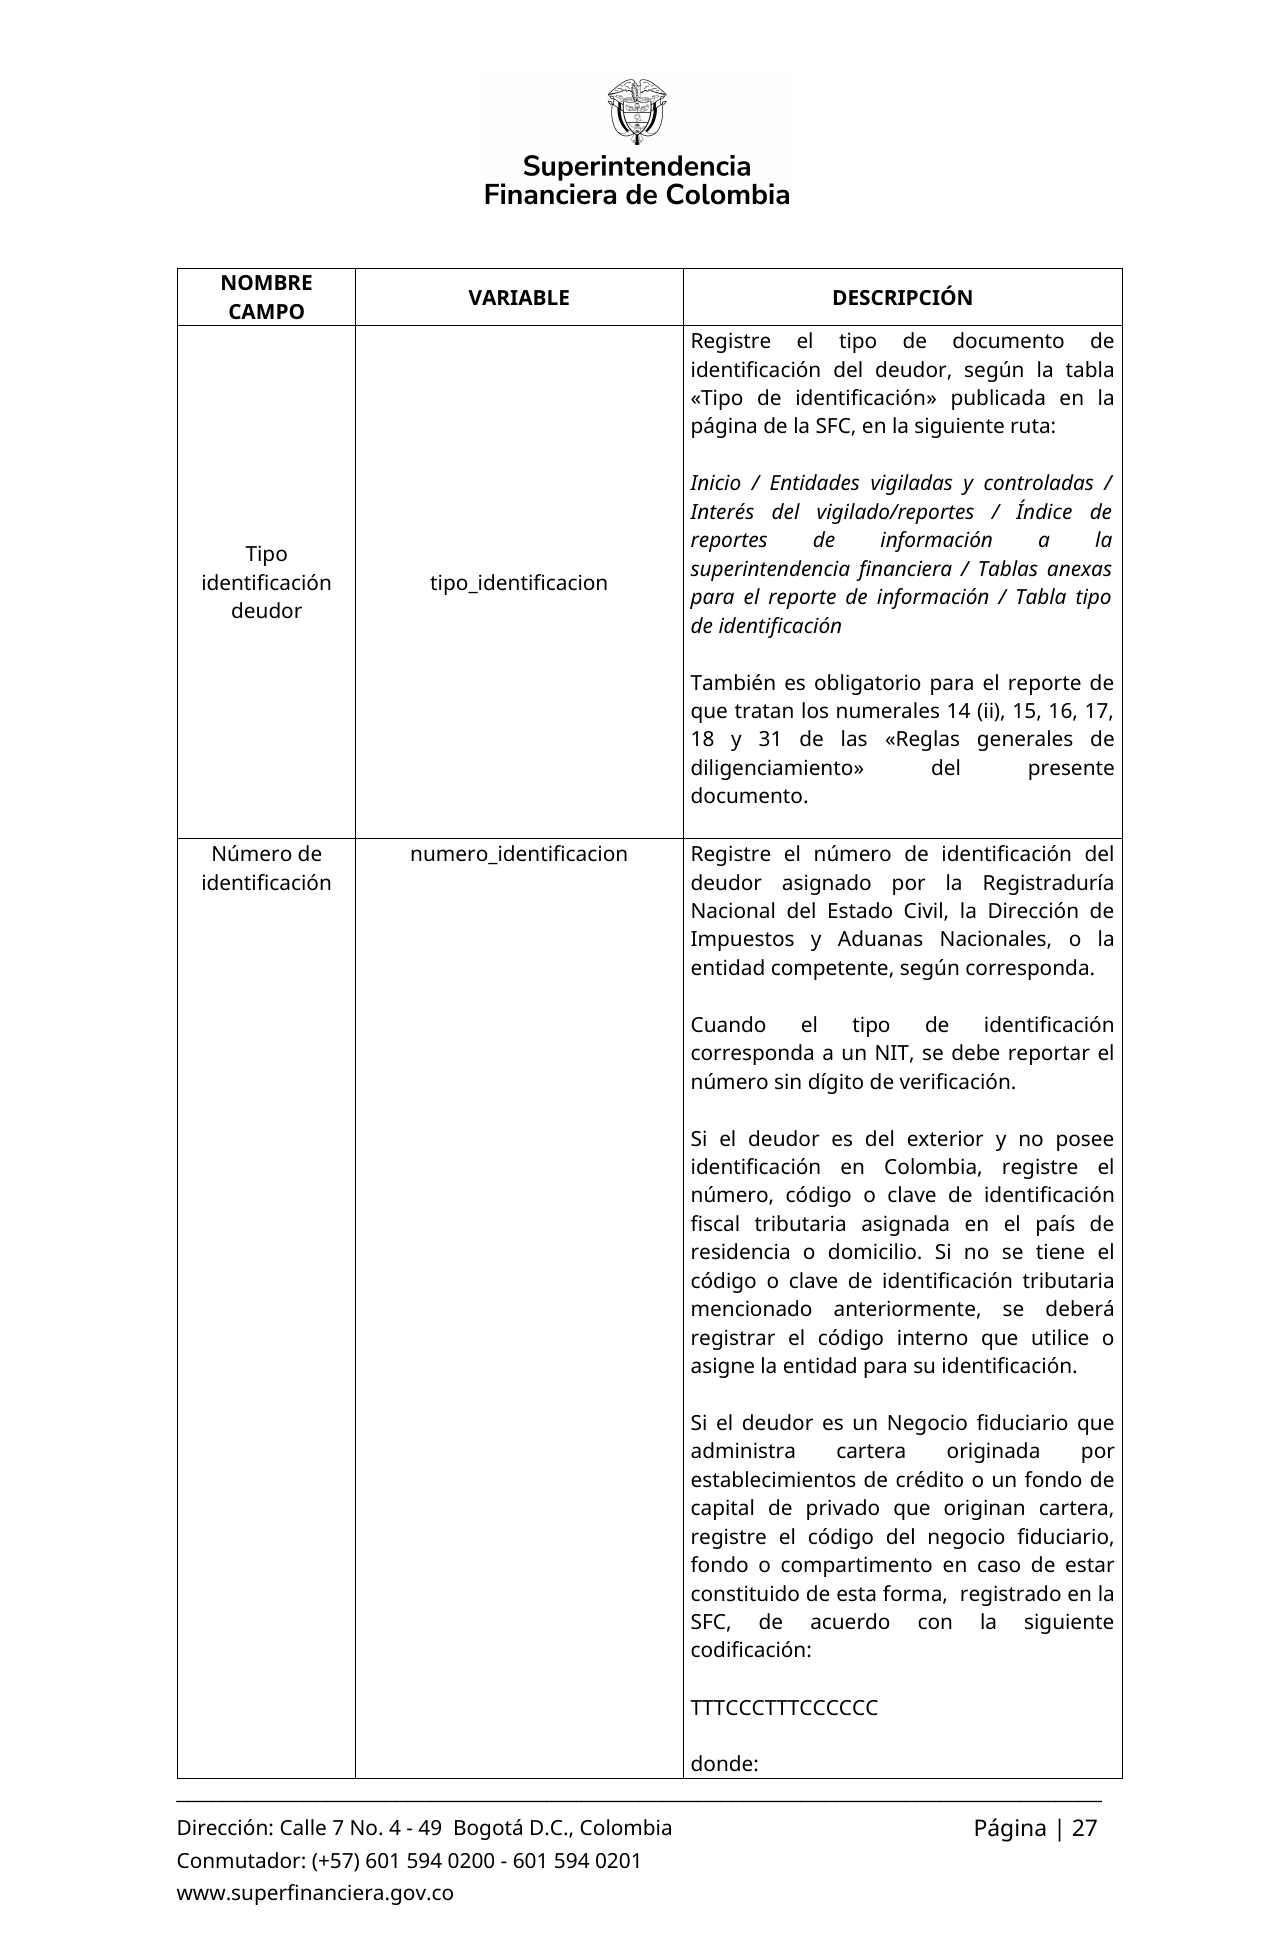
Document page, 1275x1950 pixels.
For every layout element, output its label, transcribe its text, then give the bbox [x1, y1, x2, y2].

table_header VARIABLE [356, 269, 683, 325]
picture [480, 73, 795, 212]
table_header NOMBRE CAMPO [178, 269, 355, 325]
table_cell Registre el tipo de documento de identificación del deudor, según la tabla «Tipo de identificación» publicada en la página de la SFC, en la siguiente ruta: Inicio / Entidades vigiladas y controladas / Interés del vigilado/reportes / Índice de reportes de información a la superintendencia financiera / Tablas anexas para el reporte de información / Tabla tipo de identificación También es obligatorio para el reporte de que tratan los numerales 14 (ii), 15, 16, 17, 18 y 31 de las «Reglas generales de diligenciamiento» del presente documento. [684, 326, 1122, 838]
table_cell tipo_identificacion [356, 326, 683, 838]
table_header DESCRIPCIÓN [684, 269, 1122, 325]
table_cell numero_identificacion [356, 839, 683, 1778]
table_cell Tipo identificación deudor [178, 326, 355, 838]
table_cell Número de identificación [178, 839, 355, 1778]
